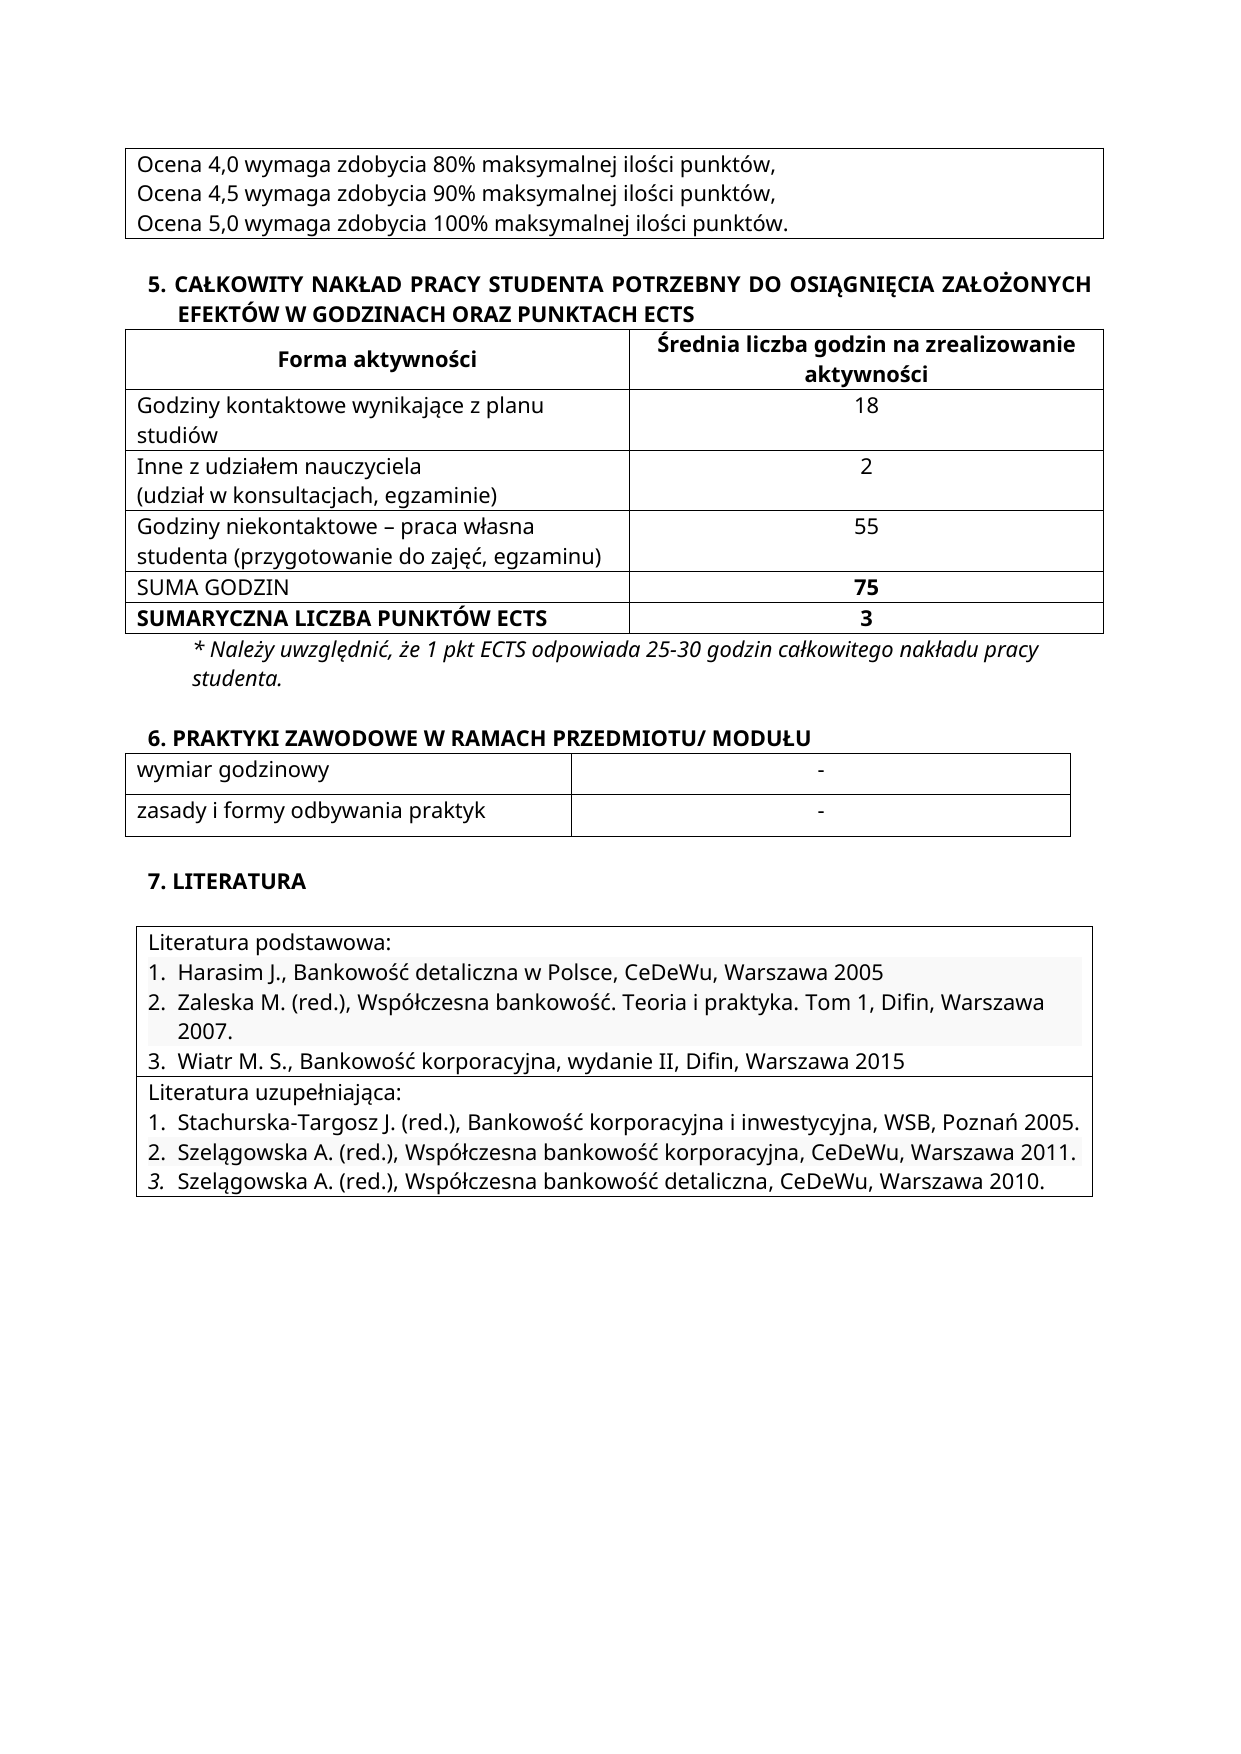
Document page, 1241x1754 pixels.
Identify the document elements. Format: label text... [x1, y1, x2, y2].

text 7. LITERATURA [148, 866, 1093, 896]
table_cell SUMARYCZNA LICZBA PUNKTÓW ECTS [126, 603, 629, 633]
table_cell 55 [630, 511, 1103, 571]
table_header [126, 149, 1103, 238]
table_cell - [572, 795, 1070, 836]
table_cell 3 [630, 603, 1103, 633]
table_cell Literatura uzupełniająca: Stachurska-Targosz J. (red.), Bankowość korporacyjna i inwestycyjna, WSB, Poznań 2005. Szelągowska A. (red.), Współczesna bankowość korporacyjna, CeDeWu, Warszawa 2011. Szelągowska A. (red.), Współczesna bankowość detaliczna, CeDeWu, Warszawa 2010. [137, 1077, 1092, 1196]
text * Należy uwzględnić, że 1 pkt ECTS odpowiada 25-30 godzin całkowitego nakładu pracy studenta. [192, 634, 1093, 693]
table_header Forma aktywności [126, 330, 629, 389]
table_cell SUMA GODZIN [126, 572, 629, 602]
table_cell Godziny niekontaktowe – praca własna studenta (przygotowanie do zajęć, egzaminu) [126, 511, 629, 571]
table_header - [572, 754, 1070, 794]
table_header Średnia liczba godzin na zrealizowanie aktywności [630, 330, 1103, 389]
table_cell 2 [630, 451, 1103, 510]
table_cell 75 [630, 572, 1103, 602]
text 6. PRAKTYKI ZAWODOWE W RAMACH PRZEDMIOTU/ MODUŁU [148, 723, 1093, 753]
table_cell 18 [630, 390, 1103, 450]
text 5. CAŁKOWITY NAKŁAD PRACY STUDENTA POTRZEBNY DO OSIĄGNIĘCIA ZAŁOŻONYCH EFEKTÓW W GODZINACH ORAZ PUNKTACH ECTS [148, 269, 1093, 328]
table_cell Godziny kontaktowe wynikające z planu studiów [126, 390, 629, 450]
table_cell zasady i formy odbywania praktyk [126, 795, 571, 836]
table_header Literatura podstawowa: Harasim J., Bankowość detaliczna w Polsce, CeDeWu, Warszawa 2005 Zaleska M. (red.), Współczesna bankowość. Teoria i praktyka. Tom 1, Difin, Warszawa 2007. Wiatr M. S., Bankowość korporacyjna, wydanie II, Difin, Warszawa 2015 [137, 927, 1092, 1076]
table_header wymiar godzinowy [126, 754, 571, 794]
table_cell Inne z udziałem nauczyciela (udział w konsultacjach, egzaminie) [126, 451, 629, 510]
